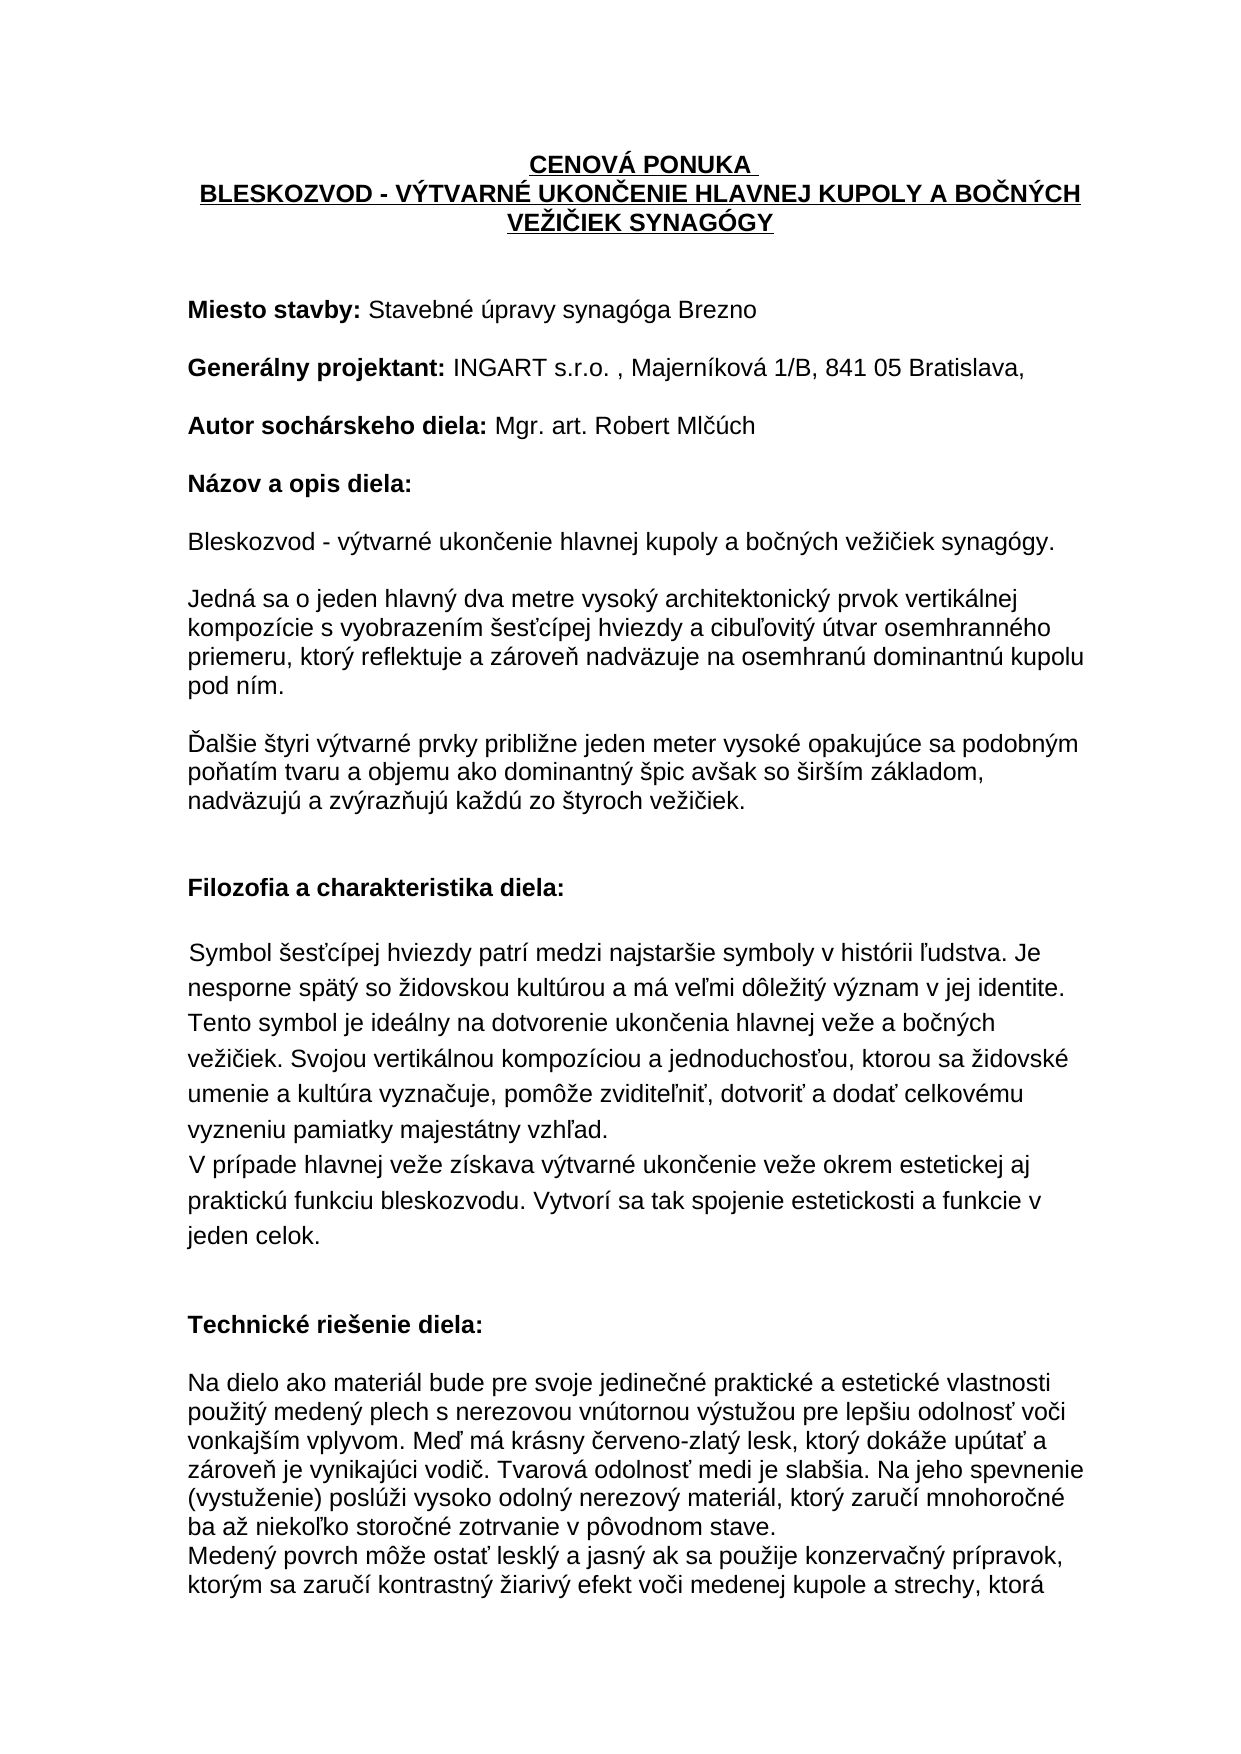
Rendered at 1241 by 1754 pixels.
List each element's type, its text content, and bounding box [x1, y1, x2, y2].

text Na dielo ako materiál bude pre svoje jedinečné praktické a estetické vlastnosti použitý medený plech s nerezovou vnútornou výstužou pre lepšiu odolnosť voči vonkajším vplyvom. Meď má krásny červeno-zlatý lesk, ktorý dokáže upútať a zároveň je vynikajúci vodič. Tvarová odolnosť medi je slabšia. Na jeho spevnenie (vystuženie) poslúži vysoko odolný nerezový materiál, ktorý zaručí mnohoročné ba až niekoľko storočné zotrvanie v pôvodnom stave. [187, 1368, 1093, 1541]
text Bleskozvod - výtvarné ukončenie hlavnej kupoly a bočných vežičiek synagógy. [187, 526, 1093, 555]
text CENOVÁ PONUKA [187, 150, 1093, 179]
text BLESKOZVOD - VÝTVARNÉ UKONČENIE HLAVNEJ KUPOLY A BOČNÝCH VEŽIČIEK SYNAGÓGY [187, 179, 1093, 237]
text Autor sochárskeho diela: Mgr. art. Robert Mlčúch [187, 411, 1093, 439]
text Technické riešenie diela: [187, 1310, 1093, 1339]
text Jedná sa o jeden hlavný dva metre vysoký architektonický prvok vertikálnej kompozície s vyobrazením šesťcípej hviezdy a cibuľovitý útvar osemhranného priemeru, ktorý reflektuje a zároveň nadväzuje na osemhranú dominantnú kupolu pod ním. [187, 584, 1093, 699]
text V prípade hlavnej veže získava výtvarné ukončenie veže okrem estetickej aj praktickú funkciu bleskozvodu. Vytvorí sa tak spojenie estetickosti a funkcie v jeden celok. [187, 1143, 1093, 1250]
text Symbol šesťcípej hviezdy patrí medzi najstaršie symboly v histórii ľudstva. Je nesporne spätý so židovskou kultúrou a má veľmi dôležitý význam v jej identite. Tento symbol je ideálny na dotvorenie ukončenia hlavnej veže a bočných vežičiek. Svojou vertikálnou kompozíciou a jednoduchosťou, ktorou sa židovské umenie a kultúra vyznačuje, pomôže zviditeľniť, dotvoriť a dodať celkovému vyzneniu pamiatky majestátny vzhľad. [187, 931, 1093, 1143]
text Miesto stavby: Stavebné úpravy synagóga Brezno [187, 295, 1093, 323]
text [187, 1541, 1093, 1598]
text Ďalšie štyri výtvarné prvky približne jeden meter vysoké opakujúce sa podobným poňatím tvaru a objemu ako dominantný špic avšak so širším základom, nadväzujú a zvýrazňujú každú zo štyroch vežičiek. [187, 728, 1093, 815]
text Názov a opis diela: [187, 468, 1093, 497]
text Generálny projektant: INGART s.r.o. , Majerníková 1/B, 841 05 Bratislava, [187, 353, 1093, 381]
text Filozofia a charakteristika diela: [187, 873, 1093, 902]
